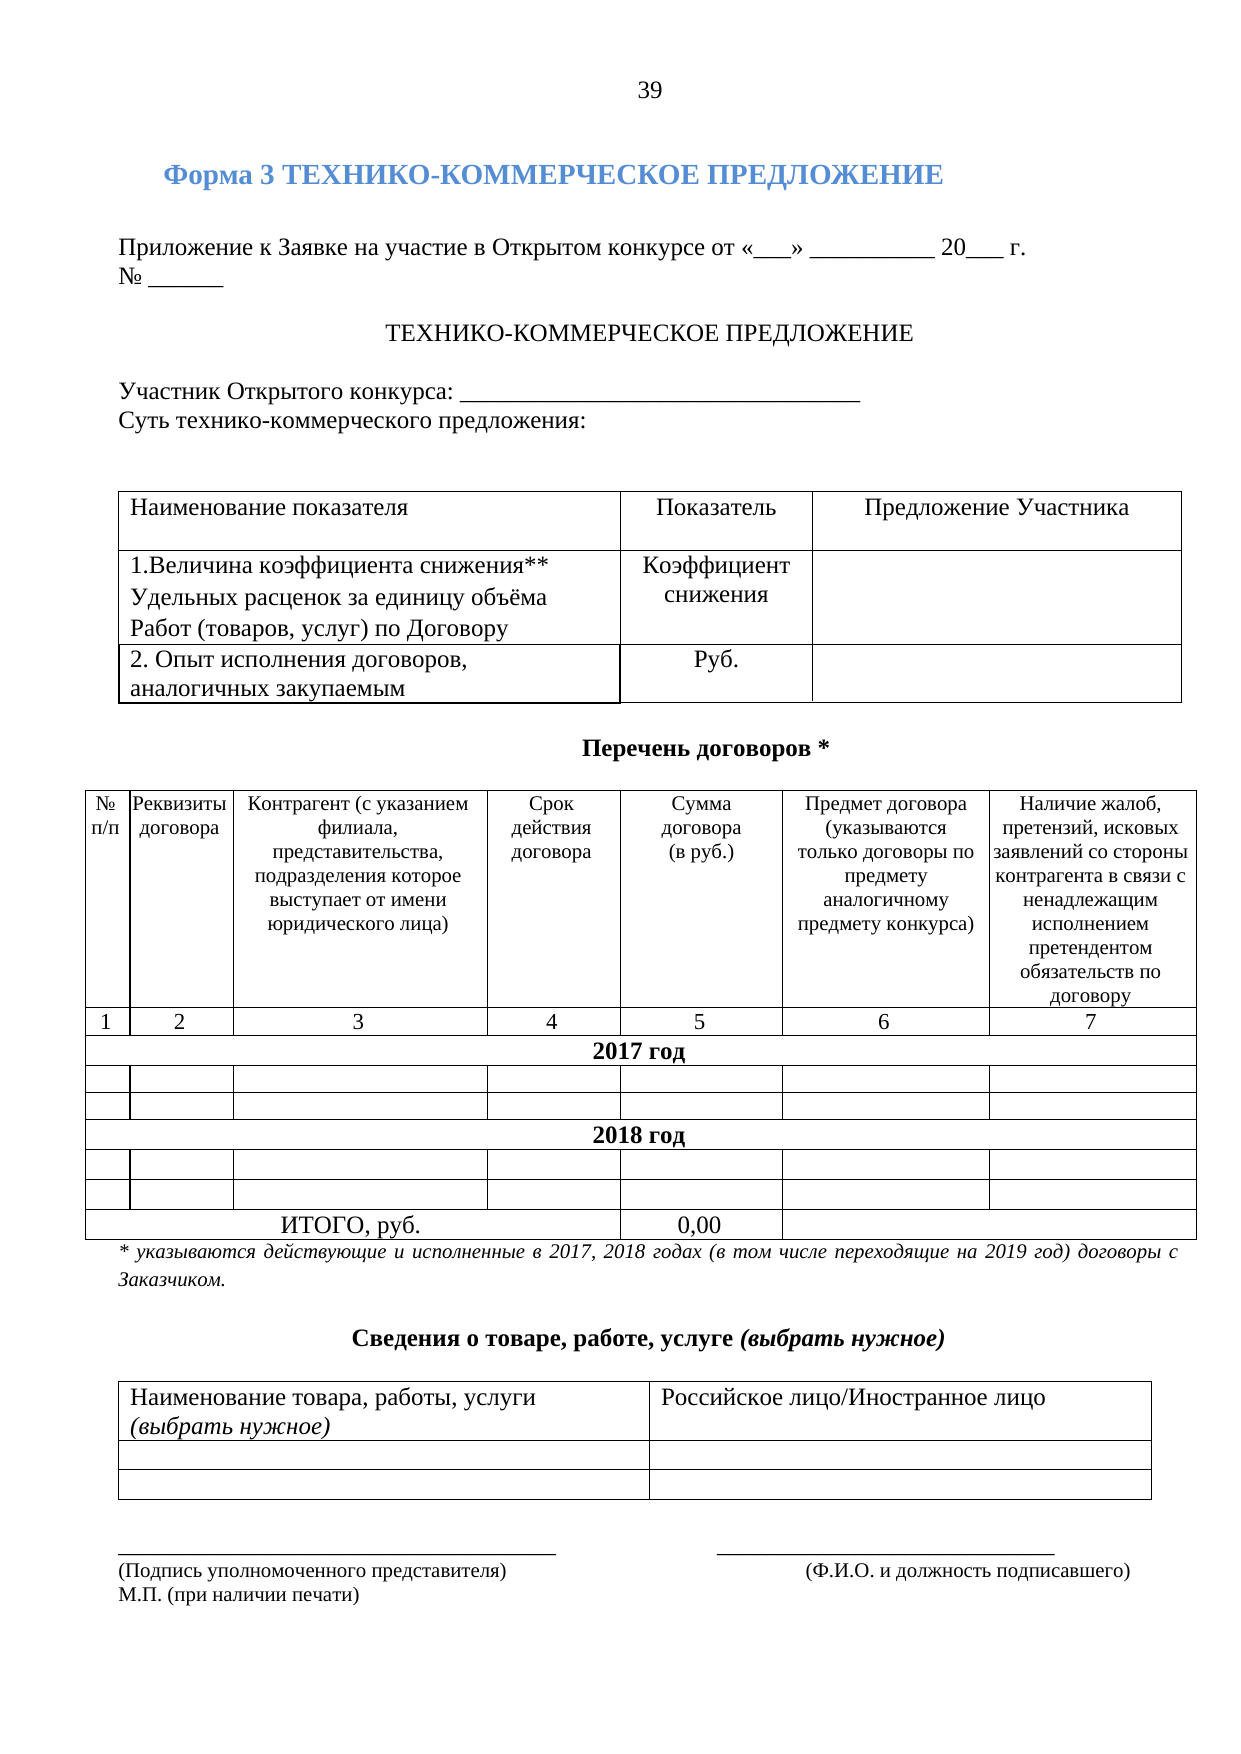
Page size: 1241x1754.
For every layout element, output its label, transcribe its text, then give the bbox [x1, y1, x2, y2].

table_cell [488, 1093, 620, 1119]
table_cell [990, 1093, 1196, 1119]
table_cell 1 [86, 1008, 129, 1035]
table_cell [621, 1150, 782, 1179]
table_cell [812, 645, 1181, 702]
table_header Контрагент (с указанием филиала, представительства, подразделения которое выступает от имени юридического лица) [234, 791, 487, 1007]
table_cell [234, 1150, 487, 1179]
table_cell 5 [621, 1008, 782, 1035]
text Участник Открытого конкурса: ________________________________ [118, 376, 1181, 405]
text М.П. (при наличии печати) [118, 1582, 1181, 1606]
table_header Срок действия договора [488, 791, 620, 1007]
text № ______ [118, 261, 1181, 290]
table_cell Руб. [621, 645, 812, 702]
table_cell [234, 1093, 487, 1119]
table_cell [131, 1150, 233, 1179]
text (Подпись уполномоченного представителя) (Ф.И.О. и должность подписавшего) [118, 1558, 1181, 1582]
table_cell [990, 1180, 1196, 1209]
text ТЕХНИКО-КОММЕРЧЕСКОЕ ПРЕДЛОЖЕНИЕ [118, 318, 1181, 347]
table_cell [650, 1441, 1151, 1469]
text Приложение к Заявке на участие в Открытом конкурсе от «___» __________ 20___ г. [118, 232, 1181, 261]
table_cell Коэффициент снижения [621, 551, 812, 643]
table_cell [783, 1150, 989, 1179]
text Перечень договоров * [231, 733, 1181, 762]
text Суть технико-коммерческого предложения: [118, 405, 1181, 433]
table_cell [131, 1066, 233, 1092]
table_cell [234, 1180, 487, 1209]
table_cell 2017 год [86, 1036, 1196, 1064]
table_cell [783, 1066, 989, 1092]
table_cell 6 [783, 1008, 989, 1035]
table_cell [813, 551, 1181, 643]
table_cell [119, 1441, 649, 1469]
table_cell [86, 1093, 129, 1119]
table_cell 3 [234, 1008, 487, 1035]
table_header Российское лицо/Иностранное лицо [650, 1382, 1151, 1439]
table_cell [488, 1150, 620, 1179]
table_cell [86, 1180, 129, 1209]
table_cell [488, 1180, 620, 1209]
table_header Сумма договора (в руб.) [621, 791, 782, 1007]
text Форма 3 ТЕХНИКО-КОММЕРЧЕСКОЕ ПРЕДЛОЖЕНИЕ [163, 157, 1181, 191]
table_header № п/п [86, 791, 129, 1007]
text Сведения о товаре, работе, услуге (выбрать нужное) [118, 1323, 1181, 1352]
table_cell [650, 1470, 1151, 1499]
table_cell [488, 1066, 620, 1092]
table_cell ИТОГО, руб. [86, 1210, 620, 1238]
table_cell [990, 1066, 1196, 1092]
table_cell [86, 1066, 129, 1092]
table_header Предмет договора (указываются только договоры по предмету аналогичному предмету конкурса) [783, 791, 989, 1007]
table_cell [234, 1066, 487, 1092]
table_cell 2018 год [86, 1120, 1196, 1149]
table_cell [86, 1150, 129, 1179]
table_cell 4 [488, 1008, 620, 1035]
table_cell 2. Опыт исполнения договоров, аналогичных закупаемым [120, 645, 619, 702]
table_cell [990, 1150, 1196, 1179]
table_cell [131, 1093, 233, 1119]
table_header Наименование товара, работы, услуги (выбрать нужное) [119, 1382, 649, 1439]
text ___________________________________ ___________________________ [118, 1529, 1181, 1558]
table_header Реквизиты договора [131, 791, 233, 1007]
table_cell [621, 1180, 782, 1209]
table_cell 7 [990, 1008, 1196, 1035]
table_cell [783, 1093, 989, 1119]
table_cell [621, 1066, 782, 1092]
table_header Предложение Участника [813, 492, 1181, 549]
table_header Наличие жалоб, претензий, исковых заявлений со стороны контрагента в связи с ненадлежащим исполнением претендентом обязательств по договору [990, 791, 1196, 1007]
table_header Показатель [621, 492, 812, 549]
table_cell 0,00 [621, 1210, 782, 1238]
table_cell 2 [131, 1008, 233, 1035]
table_cell [621, 1093, 782, 1119]
table_cell 1.Величина коэффициента снижения** Удельных расценок за единицу объёма Работ (товаров, услуг) по Договору [119, 551, 620, 643]
text * указываются действующие и исполненные в 2017, 2018 годах (в том числе переходящие на 2019 год) договоры с Заказчиком. [118, 1240, 1181, 1291]
table_cell [131, 1180, 233, 1209]
table_header Наименование показателя [119, 492, 620, 549]
table_cell [783, 1210, 1196, 1238]
table_cell [783, 1180, 989, 1209]
table_cell [119, 1470, 649, 1499]
